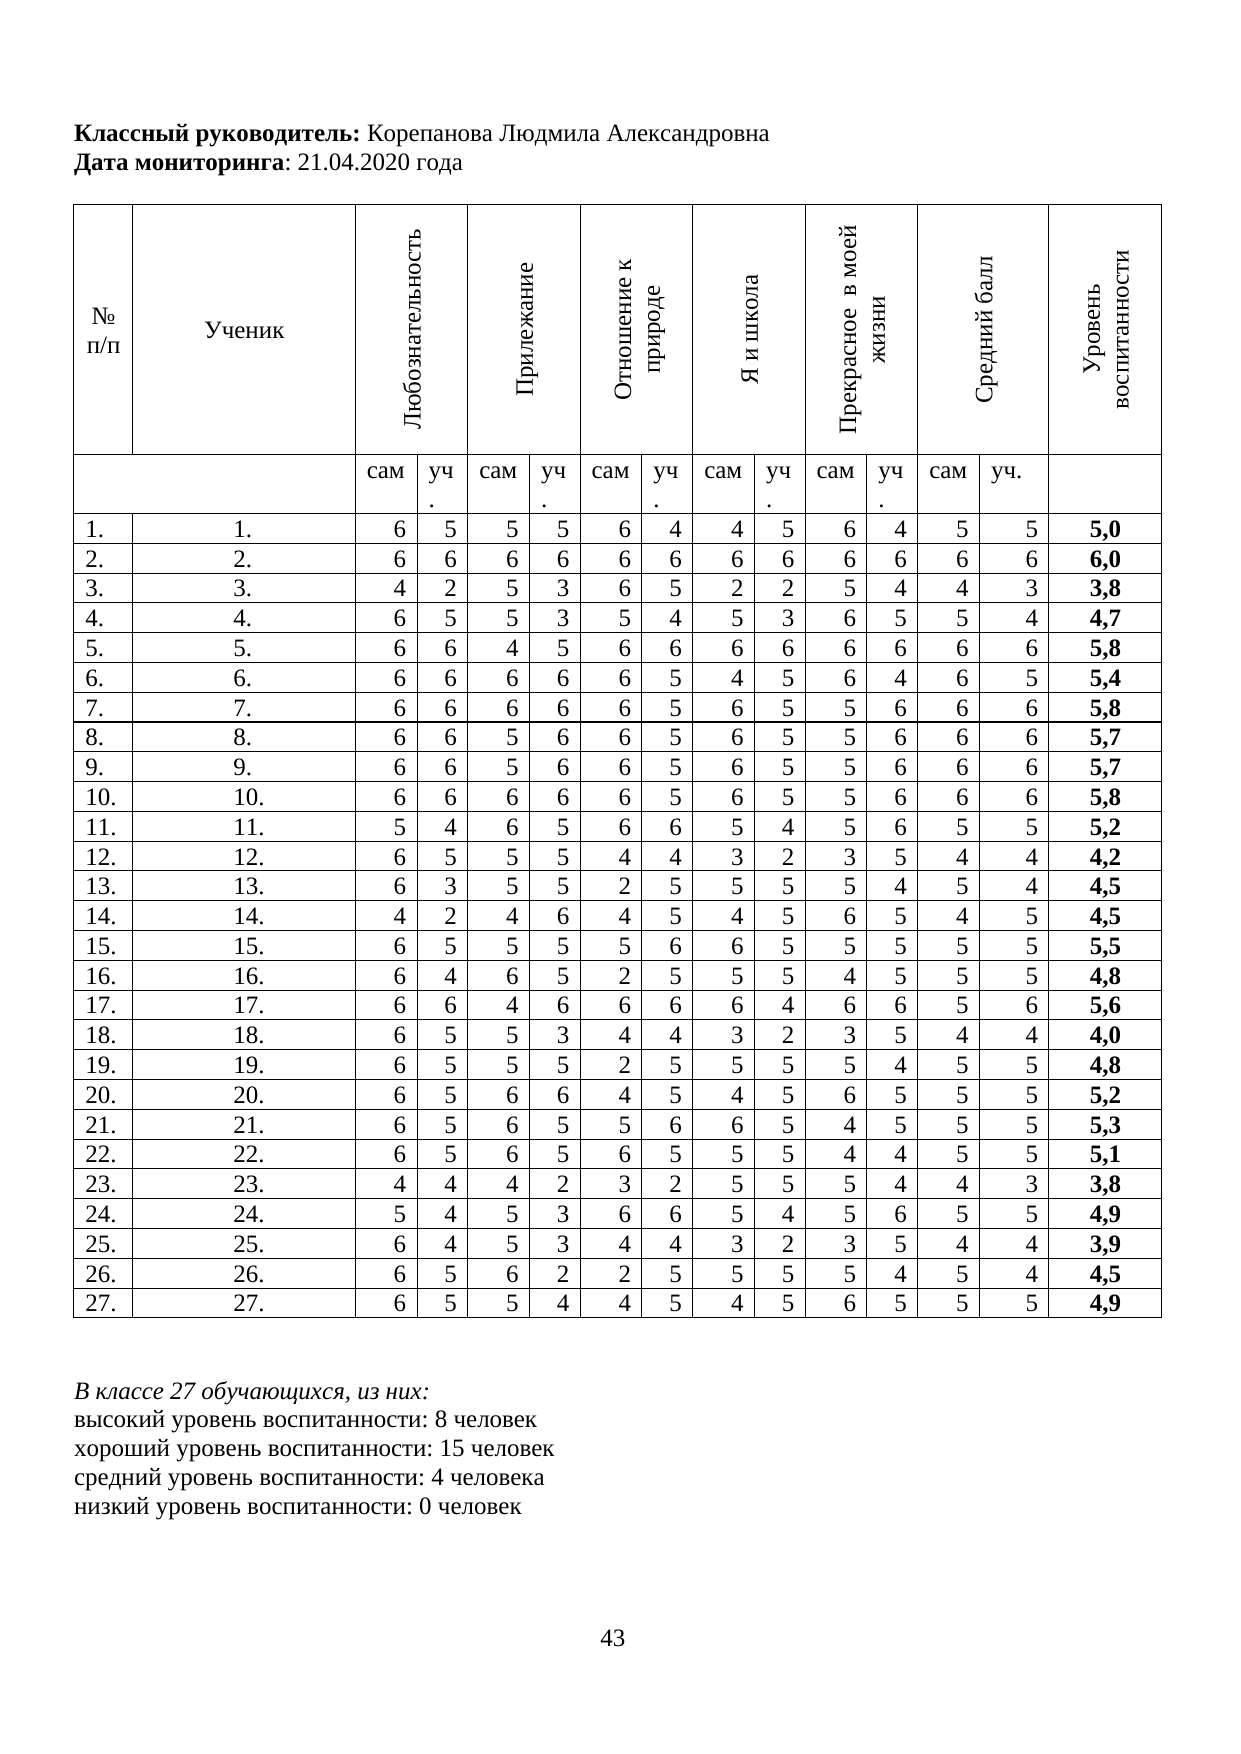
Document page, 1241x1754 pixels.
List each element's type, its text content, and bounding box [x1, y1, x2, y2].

table_cell 2 [755, 842, 805, 870]
table_cell 4 [693, 514, 754, 543]
table_cell 5 [806, 1169, 866, 1198]
table_cell 5,7 [1049, 723, 1161, 751]
table_cell 6 [693, 723, 754, 751]
table_cell 4 [867, 514, 917, 543]
table_cell [133, 1080, 355, 1109]
table_cell 4,7 [1049, 603, 1161, 632]
table_cell 6 [356, 1080, 417, 1109]
table_cell уч. [867, 455, 917, 513]
table_cell 6 [642, 1199, 692, 1228]
table_cell 6 [980, 544, 1048, 572]
table_header Отношение к природе [581, 205, 692, 454]
table_cell 6 [642, 633, 692, 662]
table_cell 5 [642, 901, 692, 930]
table_cell 4 [980, 603, 1048, 632]
table_cell [133, 931, 355, 960]
table_cell 4 [356, 901, 417, 930]
table_cell 5 [867, 1229, 917, 1258]
table_cell [74, 991, 132, 1019]
table_cell 5 [693, 603, 754, 632]
text высокий уровень воспитанности: 8 человек [74, 1404, 1152, 1433]
table_cell 6 [806, 633, 866, 662]
table_cell 5 [918, 931, 979, 960]
table_cell 6 [418, 723, 467, 751]
table_cell 5 [418, 1020, 467, 1049]
table_cell 6 [867, 812, 917, 841]
table_cell 5 [867, 961, 917, 989]
table_cell 5 [918, 871, 979, 900]
table_cell 6 [581, 514, 641, 543]
table_cell 6 [356, 603, 417, 632]
table_cell [133, 693, 355, 721]
table_cell 6 [530, 723, 580, 751]
table_cell 4 [918, 901, 979, 930]
table_cell 6 [530, 752, 580, 781]
table_cell 6 [356, 871, 417, 900]
table_cell 6 [581, 1199, 641, 1228]
table_cell 4 [918, 1229, 979, 1258]
table_cell 5 [693, 961, 754, 989]
table_cell 5 [581, 1110, 641, 1138]
table_header Прекрасное в моей жизни [806, 205, 917, 454]
table_cell 6 [356, 1229, 417, 1258]
text хороший уровень воспитанности: 15 человек [74, 1433, 1152, 1462]
table_cell [74, 693, 132, 721]
table_cell 5,4 [1049, 663, 1161, 692]
table_cell 5 [642, 723, 692, 751]
table_cell 3 [693, 842, 754, 870]
table_cell 5 [581, 931, 641, 960]
table_cell [133, 603, 355, 632]
table_cell 6 [530, 991, 580, 1019]
table_cell 4 [581, 1080, 641, 1109]
table_cell 6 [581, 663, 641, 692]
table_cell 6 [980, 991, 1048, 1019]
table_cell 4 [918, 574, 979, 602]
table_cell 6 [918, 544, 979, 572]
table_cell 5 [468, 1289, 529, 1317]
table_cell [74, 723, 132, 751]
table_cell 6 [806, 901, 866, 930]
table_cell 4 [356, 574, 417, 602]
table_cell 6 [867, 1199, 917, 1228]
table_cell [133, 1199, 355, 1228]
table_cell 5 [806, 1050, 866, 1079]
table_cell 5 [806, 723, 866, 751]
table_cell [133, 1020, 355, 1049]
table_cell сам [356, 455, 417, 513]
table_cell 5 [755, 1110, 805, 1138]
table_cell 6 [867, 633, 917, 662]
table_cell [133, 1229, 355, 1258]
table_cell 5,0 [1049, 514, 1161, 543]
table_cell 6 [581, 991, 641, 1019]
table_cell 5 [468, 931, 529, 960]
table_cell 6 [468, 812, 529, 841]
table_cell 6 [581, 693, 641, 721]
table_cell 4 [867, 1259, 917, 1287]
table_cell 6 [356, 723, 417, 751]
table_cell 5 [418, 1259, 467, 1287]
table_cell 6 [581, 1140, 641, 1168]
table_cell 6 [867, 693, 917, 721]
text Дата мониторинга: 21.04.2020 года [74, 147, 1152, 176]
table_cell 6 [693, 544, 754, 572]
table_cell 4 [867, 1140, 917, 1168]
table_cell 6 [918, 693, 979, 721]
table_cell уч. [418, 455, 467, 513]
table_cell 3 [530, 574, 580, 602]
table_cell 6 [867, 544, 917, 572]
table_cell 6 [980, 723, 1048, 751]
table_cell [74, 1020, 132, 1049]
table_cell 5 [867, 1080, 917, 1109]
text низкий уровень воспитанности: 0 человек [74, 1491, 1152, 1519]
table_cell 6 [418, 663, 467, 692]
table_cell 6 [581, 544, 641, 572]
table_cell 5 [642, 1080, 692, 1109]
table_cell 5 [642, 1050, 692, 1079]
table_cell 5 [468, 574, 529, 602]
table_cell 6 [693, 693, 754, 721]
table_cell 6 [693, 752, 754, 781]
table_cell 3 [581, 1169, 641, 1198]
table_cell 4 [918, 1169, 979, 1198]
table_cell 6 [468, 693, 529, 721]
table_cell 5 [468, 603, 529, 632]
table_cell 4 [693, 1289, 754, 1317]
table_cell 6 [581, 752, 641, 781]
table_cell 4 [468, 633, 529, 662]
table_cell 4 [418, 1229, 467, 1258]
table_cell 5,8 [1049, 693, 1161, 721]
table_cell 4,5 [1049, 871, 1161, 900]
table_cell 4 [530, 1289, 580, 1317]
table_cell 4 [418, 1169, 467, 1198]
table_cell 6 [356, 961, 417, 989]
table_cell уч. [980, 455, 1048, 513]
table_cell 4 [642, 514, 692, 543]
table_cell 4 [642, 603, 692, 632]
table_cell 5 [693, 1140, 754, 1168]
table_cell 2 [530, 1169, 580, 1198]
table_cell 6 [356, 1259, 417, 1287]
table_cell 4 [755, 1199, 805, 1228]
table_cell 2 [530, 1259, 580, 1287]
table_cell [133, 1169, 355, 1198]
table_cell 3 [418, 871, 467, 900]
table_cell 2 [755, 574, 805, 602]
table_cell 5 [418, 514, 467, 543]
table_cell [133, 544, 355, 572]
table_cell 6 [918, 782, 979, 811]
table_cell 5 [581, 603, 641, 632]
table_cell 2 [581, 1259, 641, 1287]
table_cell 2 [581, 961, 641, 989]
table_cell 5 [806, 752, 866, 781]
table_cell 6 [980, 633, 1048, 662]
table_cell [133, 574, 355, 602]
table_cell 5 [918, 991, 979, 1019]
table_cell 6 [468, 1080, 529, 1109]
table_cell 6 [693, 991, 754, 1019]
table_cell 4 [867, 663, 917, 692]
table_cell 6 [418, 782, 467, 811]
table_cell 5 [530, 842, 580, 870]
table_cell 4 [581, 842, 641, 870]
table_cell [133, 991, 355, 1019]
table_cell 5 [530, 514, 580, 543]
table_cell 5 [530, 931, 580, 960]
table_cell 5 [468, 1199, 529, 1228]
table_cell 5 [980, 1289, 1048, 1317]
table_cell 5 [468, 871, 529, 900]
table_cell 6 [980, 752, 1048, 781]
table_cell 5 [980, 1140, 1048, 1168]
table_cell [74, 1289, 132, 1317]
table_cell 4 [642, 842, 692, 870]
table_cell [133, 842, 355, 870]
table_cell 5 [806, 931, 866, 960]
table_cell 6 [356, 782, 417, 811]
table_cell 3,9 [1049, 1229, 1161, 1258]
table_cell уч. [755, 455, 805, 513]
table_cell 6 [468, 1259, 529, 1287]
table_cell [133, 782, 355, 811]
table_cell 4 [468, 991, 529, 1019]
table_cell 5 [642, 752, 692, 781]
table_cell 4 [980, 871, 1048, 900]
table_cell [74, 1229, 132, 1258]
table_cell 5 [755, 663, 805, 692]
table_cell 5 [418, 931, 467, 960]
table_cell 5 [642, 663, 692, 692]
table_cell 5,7 [1049, 752, 1161, 781]
table_cell 5 [918, 514, 979, 543]
table_cell 5 [980, 901, 1048, 930]
text Классный руководитель: Корепанова Людмила Александровна [74, 118, 1152, 147]
table_cell [74, 1169, 132, 1198]
table_cell 6 [806, 1080, 866, 1109]
table_cell 6 [356, 514, 417, 543]
table_cell 6 [581, 723, 641, 751]
table_cell 5,8 [1049, 633, 1161, 662]
table_cell 6,0 [1049, 544, 1161, 572]
table_cell 5 [918, 1199, 979, 1228]
table_cell 4 [418, 812, 467, 841]
table_cell 6 [356, 1289, 417, 1317]
table_cell 5 [468, 1020, 529, 1049]
table_cell 6 [356, 842, 417, 870]
table_cell 5 [693, 1199, 754, 1228]
table_cell 5 [693, 812, 754, 841]
table_cell 5 [468, 842, 529, 870]
table_cell 5 [642, 1289, 692, 1317]
table_cell 4,0 [1049, 1020, 1161, 1049]
table_cell 6 [418, 991, 467, 1019]
table_cell сам [806, 455, 866, 513]
table_cell 6 [642, 1110, 692, 1138]
table_cell 5 [980, 514, 1048, 543]
table_cell 2 [418, 901, 467, 930]
table_cell 5 [642, 871, 692, 900]
table_cell [133, 1259, 355, 1287]
table_cell 6 [867, 782, 917, 811]
table_cell 6 [530, 544, 580, 572]
table_cell 3 [530, 603, 580, 632]
table_cell 4 [867, 871, 917, 900]
table_cell 4 [980, 842, 1048, 870]
table_cell 5 [418, 1140, 467, 1168]
table_cell [74, 871, 132, 900]
table_cell [133, 961, 355, 989]
table_cell 3,8 [1049, 574, 1161, 602]
table_cell 6 [867, 991, 917, 1019]
table_cell 3 [806, 1229, 866, 1258]
table_cell 6 [806, 663, 866, 692]
text средний уровень воспитанности: 4 человека [74, 1462, 1152, 1491]
table_header Средний балл [918, 205, 1048, 454]
table_cell 4 [418, 961, 467, 989]
table_cell 5 [867, 1020, 917, 1049]
table_cell 5 [867, 901, 917, 930]
table_cell 2 [642, 1169, 692, 1198]
table_cell 6 [806, 514, 866, 543]
table_cell [133, 901, 355, 930]
table_cell 6 [468, 663, 529, 692]
table_cell 6 [418, 693, 467, 721]
table_cell 5 [755, 1050, 805, 1079]
table_cell 5 [980, 663, 1048, 692]
table_cell уч. [530, 455, 580, 513]
table_cell 5 [642, 782, 692, 811]
table_cell 5 [980, 1080, 1048, 1109]
table_cell 5 [642, 1140, 692, 1168]
table_cell 3 [806, 1020, 866, 1049]
table_cell 4 [980, 1229, 1048, 1258]
table_cell 5 [918, 1259, 979, 1287]
table_cell 6 [581, 574, 641, 602]
table_cell 6 [581, 812, 641, 841]
table_cell 5 [755, 1259, 805, 1287]
table_cell 6 [642, 812, 692, 841]
table_cell 5 [418, 1050, 467, 1079]
table_cell 4 [755, 991, 805, 1019]
table_cell 4 [867, 1169, 917, 1198]
table_cell 6 [980, 782, 1048, 811]
table_cell 5 [530, 633, 580, 662]
table_header Любознательность [356, 205, 467, 454]
table_cell 5 [642, 961, 692, 989]
table_cell 5 [806, 782, 866, 811]
table_cell 5 [980, 961, 1048, 989]
table_cell 5 [468, 1050, 529, 1079]
table_cell 6 [530, 693, 580, 721]
table_cell 5 [806, 1199, 866, 1228]
table_cell [74, 633, 132, 662]
table_cell 6 [693, 782, 754, 811]
table_cell 5 [642, 574, 692, 602]
table_cell 4 [693, 663, 754, 692]
table_cell 4 [418, 1199, 467, 1228]
table_cell 4 [468, 1169, 529, 1198]
table_cell [74, 603, 132, 632]
table_cell 4 [581, 1020, 641, 1049]
table_cell 4 [581, 1229, 641, 1258]
table_cell 4 [918, 1020, 979, 1049]
table_cell 5 [755, 901, 805, 930]
table_cell 5 [693, 1050, 754, 1079]
table_cell 2 [581, 871, 641, 900]
table_cell 5 [530, 1050, 580, 1079]
table_cell 4 [581, 901, 641, 930]
table_cell [133, 514, 355, 543]
table_cell 5 [530, 1110, 580, 1138]
table_cell 5 [356, 812, 417, 841]
table_cell 5 [918, 603, 979, 632]
table_cell 6 [356, 752, 417, 781]
table_cell 5 [530, 961, 580, 989]
table_cell 2 [693, 574, 754, 602]
table_cell [133, 1050, 355, 1079]
table_cell 6 [356, 663, 417, 692]
table_cell 2 [418, 574, 467, 602]
table_cell 6 [918, 752, 979, 781]
table_cell 5 [867, 842, 917, 870]
table_cell 3 [806, 842, 866, 870]
table_cell [74, 812, 132, 841]
table_cell 6 [468, 544, 529, 572]
table_cell 5 [693, 1259, 754, 1287]
table_header Уровень воспитанности [1049, 205, 1161, 454]
table_cell [74, 931, 132, 960]
table_cell 6 [468, 961, 529, 989]
table_cell 4 [642, 1229, 692, 1258]
table_cell 5 [530, 1140, 580, 1168]
table_cell [74, 544, 132, 572]
table_cell 5 [980, 1050, 1048, 1079]
table_cell 3 [980, 1169, 1048, 1198]
table_cell 5 [418, 1289, 467, 1317]
table_cell 6 [980, 693, 1048, 721]
table_cell [133, 812, 355, 841]
table_cell сам [468, 455, 529, 513]
table_cell 5 [418, 1080, 467, 1109]
table_cell сам [581, 455, 641, 513]
table_cell 5 [755, 723, 805, 751]
table_cell 5 [468, 514, 529, 543]
table_cell 5 [806, 1259, 866, 1287]
table_cell 4 [867, 1050, 917, 1079]
table_cell 6 [918, 663, 979, 692]
table_cell 4,8 [1049, 1050, 1161, 1079]
table_cell 5 [755, 1080, 805, 1109]
table_cell 5 [980, 1110, 1048, 1138]
table_cell [133, 633, 355, 662]
table_cell [74, 1050, 132, 1079]
table_cell 6 [418, 752, 467, 781]
table_cell 6 [693, 931, 754, 960]
table_cell 3 [530, 1229, 580, 1258]
table_cell 5 [418, 842, 467, 870]
table_cell 5 [755, 752, 805, 781]
table_cell 6 [693, 633, 754, 662]
table_cell 4 [468, 901, 529, 930]
table_cell [74, 782, 132, 811]
table_cell 6 [806, 544, 866, 572]
table_cell 6 [418, 544, 467, 572]
table_cell 5 [755, 1140, 805, 1168]
table_cell [74, 961, 132, 989]
table_cell 6 [867, 752, 917, 781]
table_cell 3,8 [1049, 1169, 1161, 1198]
table_cell [74, 514, 132, 543]
table_cell [74, 901, 132, 930]
table_cell 4 [806, 961, 866, 989]
table_cell 3 [693, 1229, 754, 1258]
table_cell 4 [356, 1169, 417, 1198]
table_cell 6 [806, 603, 866, 632]
table_cell 4 [980, 1020, 1048, 1049]
table_cell 6 [806, 1289, 866, 1317]
table_cell 2 [755, 1020, 805, 1049]
table_cell 4 [693, 901, 754, 930]
table_cell 4 [806, 1140, 866, 1168]
table_cell 5 [642, 1259, 692, 1287]
table_cell [133, 1289, 355, 1317]
table_cell 6 [530, 663, 580, 692]
table_cell [74, 574, 132, 602]
table_cell 5 [693, 1169, 754, 1198]
table_header № п/п [74, 205, 132, 454]
table_cell 2 [755, 1229, 805, 1258]
table_cell 6 [530, 901, 580, 930]
table_cell 5 [755, 1289, 805, 1317]
table_cell 5,1 [1049, 1140, 1161, 1168]
table_cell 3 [530, 1199, 580, 1228]
table_cell 6 [530, 782, 580, 811]
table_cell 4,9 [1049, 1289, 1161, 1317]
table_header Я и школа [693, 205, 805, 454]
table_cell 5 [867, 1110, 917, 1138]
table_cell 5 [980, 931, 1048, 960]
table_cell 5 [755, 514, 805, 543]
table_cell 5,3 [1049, 1110, 1161, 1138]
table_cell 6 [806, 991, 866, 1019]
table_cell 6 [642, 931, 692, 960]
table_cell 3 [530, 1020, 580, 1049]
table_cell 4,5 [1049, 901, 1161, 930]
table_cell 6 [693, 1110, 754, 1138]
table_header Ученик [133, 205, 355, 454]
table_cell [74, 1259, 132, 1287]
table_cell 5 [530, 871, 580, 900]
table_cell 4 [918, 842, 979, 870]
table_cell 5,8 [1049, 782, 1161, 811]
table_cell 5 [980, 812, 1048, 841]
table_cell [133, 1140, 355, 1168]
table_cell 5 [530, 812, 580, 841]
table_cell 4,8 [1049, 961, 1161, 989]
table_cell 5 [356, 1199, 417, 1228]
table_cell 5,2 [1049, 812, 1161, 841]
table_cell 5 [980, 1199, 1048, 1228]
table_cell 5 [918, 1080, 979, 1109]
table_cell [74, 1199, 132, 1228]
table_cell 4 [806, 1110, 866, 1138]
table_cell [133, 871, 355, 900]
table_header Прилежание [468, 205, 580, 454]
table_cell 6 [530, 1080, 580, 1109]
table_cell [133, 752, 355, 781]
table_cell 6 [755, 544, 805, 572]
table_cell 6 [468, 1110, 529, 1138]
table_cell 5 [642, 693, 692, 721]
table_cell 6 [581, 782, 641, 811]
table_cell [74, 1080, 132, 1109]
table_cell [133, 1110, 355, 1138]
table_cell сам [918, 455, 979, 513]
table_cell 5 [755, 931, 805, 960]
table_cell 3 [755, 603, 805, 632]
table_cell 5 [806, 574, 866, 602]
table_cell 4 [867, 574, 917, 602]
table_cell [74, 842, 132, 870]
table_cell 2 [581, 1050, 641, 1079]
table_cell 6 [918, 723, 979, 751]
table_cell 6 [642, 991, 692, 1019]
table_cell [74, 752, 132, 781]
table_cell 6 [356, 544, 417, 572]
table_cell 4,9 [1049, 1199, 1161, 1228]
table_cell 6 [356, 693, 417, 721]
table_cell 5 [806, 693, 866, 721]
table_cell 6 [642, 544, 692, 572]
table_cell 5 [418, 603, 467, 632]
table_cell [74, 455, 355, 513]
table_cell 5 [468, 723, 529, 751]
table_cell 6 [356, 633, 417, 662]
table_cell 6 [468, 782, 529, 811]
table_cell 6 [581, 633, 641, 662]
table_cell 6 [755, 633, 805, 662]
table_cell 5 [918, 1110, 979, 1138]
table_cell уч. [642, 455, 692, 513]
table_cell 6 [356, 1050, 417, 1079]
table_cell 6 [356, 991, 417, 1019]
table_cell 5 [468, 752, 529, 781]
table_cell 6 [356, 1140, 417, 1168]
table_cell 5 [867, 931, 917, 960]
table_cell 5 [693, 871, 754, 900]
table_cell [74, 1110, 132, 1138]
table_cell 5 [806, 812, 866, 841]
table_cell 4 [980, 1259, 1048, 1287]
table_cell 5 [806, 871, 866, 900]
table_cell 6 [867, 723, 917, 751]
table_cell 3 [980, 574, 1048, 602]
text В классе 27 обучающихся, из них: [74, 1376, 1152, 1404]
table_cell 5 [918, 961, 979, 989]
table_cell [74, 663, 132, 692]
table_cell 6 [418, 633, 467, 662]
table_cell 6 [468, 1140, 529, 1168]
table_cell 5,5 [1049, 931, 1161, 960]
table_cell 6 [356, 1110, 417, 1138]
table_cell 5 [755, 782, 805, 811]
table_cell 5 [918, 1050, 979, 1079]
table_cell 4 [693, 1080, 754, 1109]
table_cell 5,2 [1049, 1080, 1161, 1109]
table_cell 5 [918, 1140, 979, 1168]
table_cell 4 [581, 1289, 641, 1317]
table_cell 5,6 [1049, 991, 1161, 1019]
table_cell [133, 723, 355, 751]
table_cell [1049, 455, 1161, 513]
table_cell 5 [755, 871, 805, 900]
table_cell 6 [356, 931, 417, 960]
table_cell 5 [867, 603, 917, 632]
table_cell 4 [642, 1020, 692, 1049]
table_cell 6 [356, 1020, 417, 1049]
table_cell 6 [918, 633, 979, 662]
table_cell 3 [693, 1020, 754, 1049]
table_cell 5 [918, 812, 979, 841]
table_cell 5 [755, 1169, 805, 1198]
table_cell [74, 1140, 132, 1168]
table_cell 4,2 [1049, 842, 1161, 870]
table_cell 5 [867, 1289, 917, 1317]
table_cell 4,5 [1049, 1259, 1161, 1287]
table_cell 5 [918, 1289, 979, 1317]
table_cell 5 [418, 1110, 467, 1138]
table_cell [133, 663, 355, 692]
table_cell 4 [755, 812, 805, 841]
table_cell 5 [755, 961, 805, 989]
table_cell 5 [755, 693, 805, 721]
table_cell сам [693, 455, 754, 513]
table_cell 5 [468, 1229, 529, 1258]
